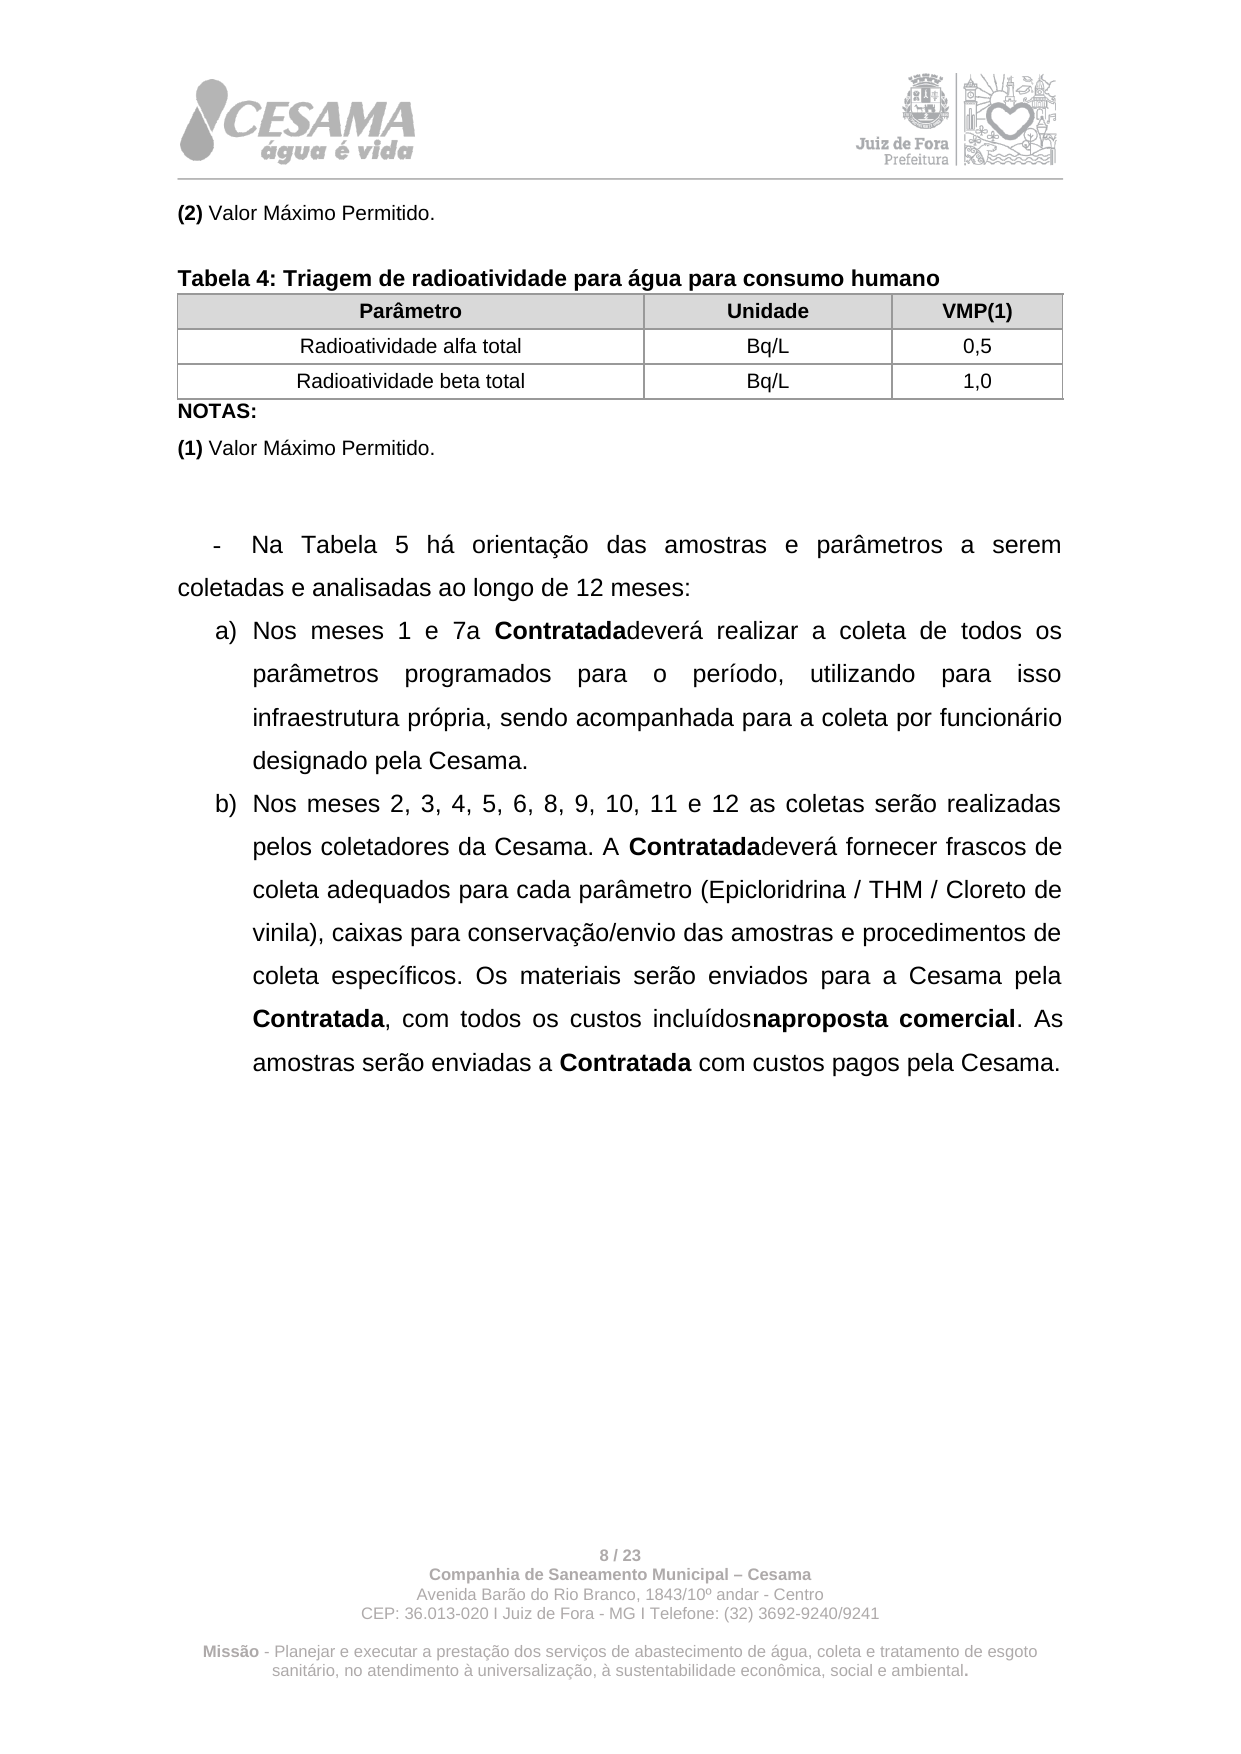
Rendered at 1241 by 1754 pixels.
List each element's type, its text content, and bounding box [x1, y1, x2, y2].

table_cell 1,0 [893, 365, 1062, 398]
text (2) Valor Máximo Permitido. [177, 200, 1063, 224]
text NOTAS: [177, 400, 1063, 423]
table_cell Radioatividade beta total [178, 365, 643, 398]
table_header VMP(1) [893, 295, 1062, 328]
table_header Parâmetro [178, 295, 643, 328]
table_cell 0,5 [893, 330, 1062, 363]
table_cell Bq/L [645, 365, 891, 398]
text (1) Valor Máximo Permitido. [177, 435, 1063, 459]
picture [177, 73, 1064, 180]
table_cell Bq/L [645, 330, 891, 363]
table_header Unidade [645, 295, 891, 328]
list Na Tabela 5 há orientação das amostras e parâmetros a serem coletadas e analisadas ao longo de 12 meses: [177, 530, 1063, 602]
text Tabela 4: Triagem de radioatividade para água para consumo humano [177, 265, 1063, 291]
table_cell Radioatividade alfa total [178, 330, 643, 363]
list Nos meses 1 e 7a Contratadadeverá realizar a coleta de todos os parâmetros programados para o período, utilizando para isso infraestrutura própria, sendo acompanhada para a coleta por funcionário designado pela Cesama. [215, 616, 1063, 774]
list Nos meses 2, 3, 4, 5, 6, 8, 9, 10, 11 e 12 as coletas serão realizadas pelos coletadores da Cesama. A Contratadadeverá fornecer frascos de coleta adequados para cada parâmetro (Epicloridrina / THM / Cloreto de vinila), caixas para conservação/envio das amostras e procedimentos de coleta específicos. Os materiais serão enviados para a Cesama pela Contratada, com todos os custos incluídosnaproposta comercial. As amostras serão enviadas a Contratada com custos pagos pela Cesama. [215, 789, 1063, 1076]
